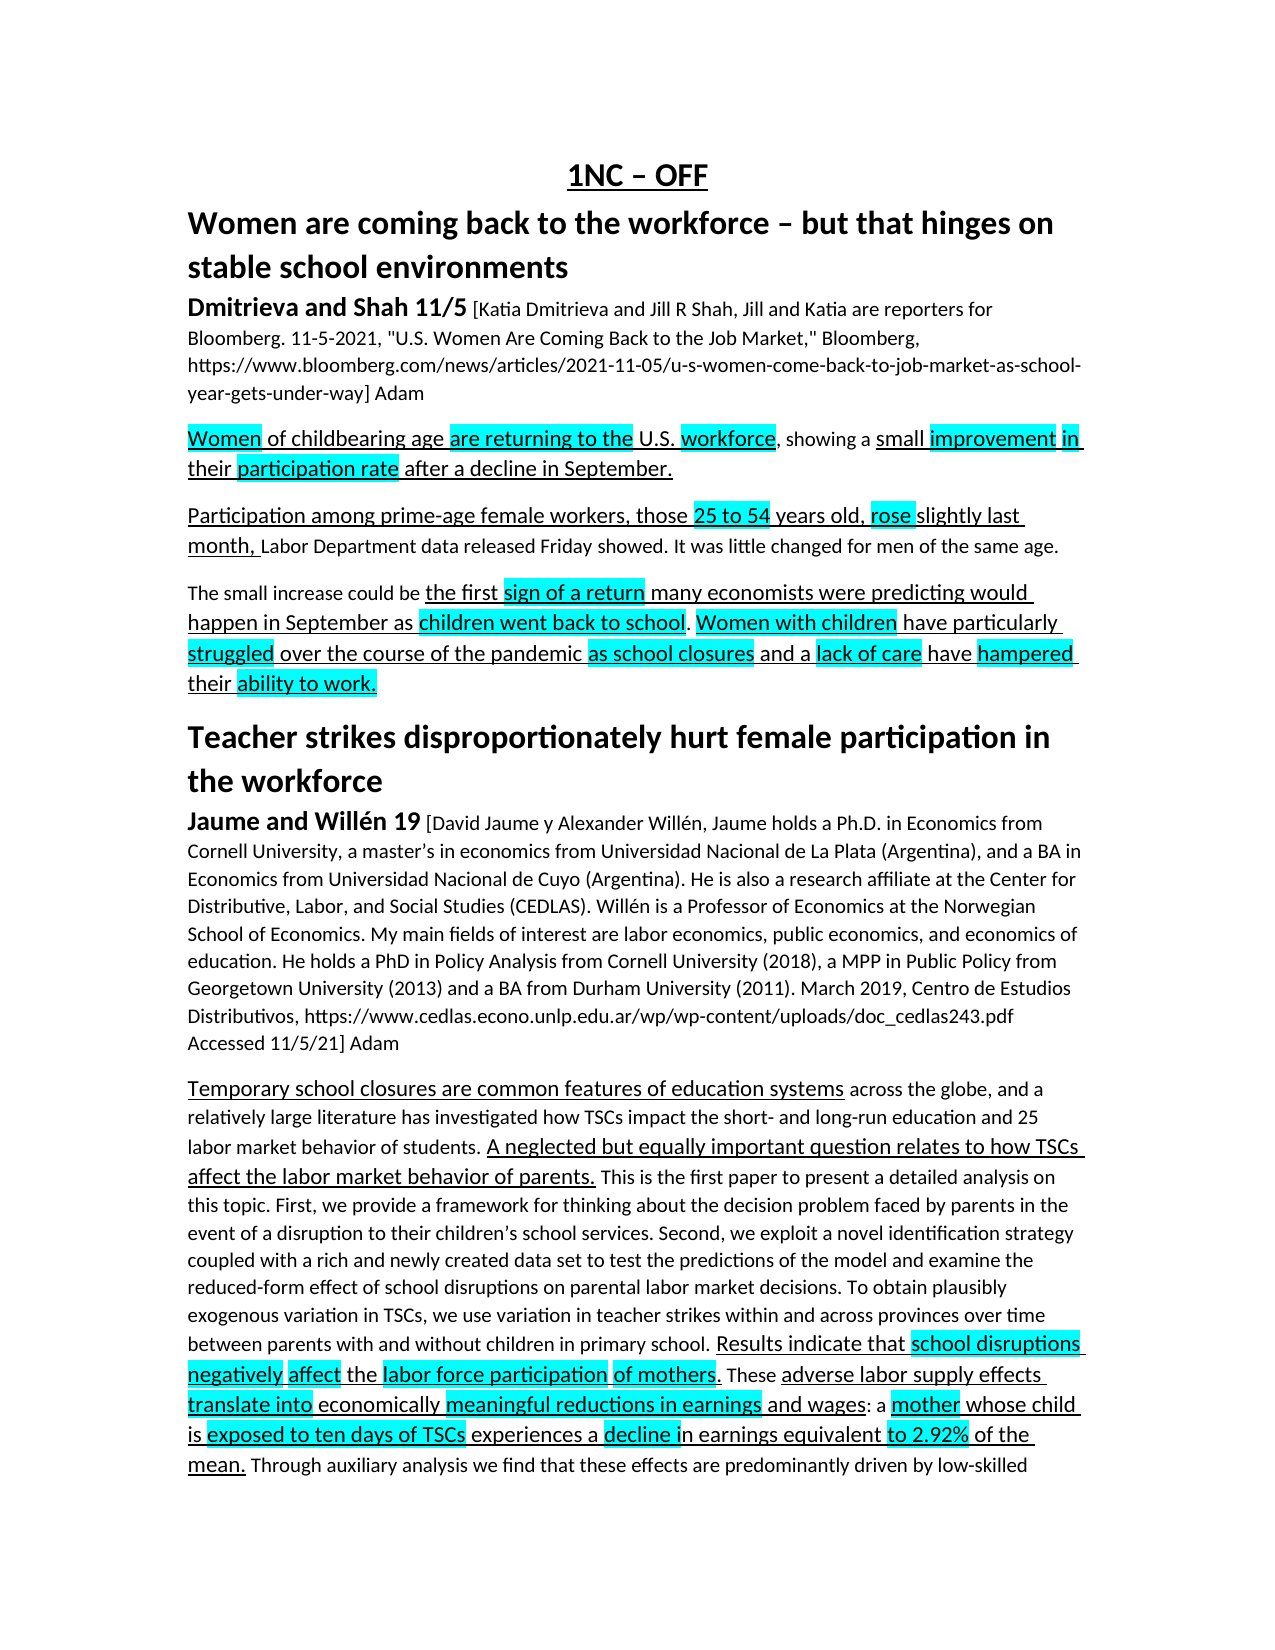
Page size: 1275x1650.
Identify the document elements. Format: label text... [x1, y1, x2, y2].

subtitle Women are coming back to the workforce – but that hinges on stable school environments [187, 202, 1087, 287]
text The small increase could be the first sign of a return many economists were predicting would happen in September as children went back to school. Women with children have particularly struggled over the course of the pandemic as school closures and a lack of care have hampered their ability to work. [187, 578, 1087, 697]
subtitle 1NC – OFF [187, 154, 1087, 195]
text Dmitrieva and Shah 11/5 [Katia Dmitrieva and Jill R Shah, Jill and Katia are reporters for Bloomberg. 11-5-2021, "U.S. Women Are Coming Back to the Job Market," Bloomberg, https://www.bloomberg.com/news/articles/2021-11-05/u-s-women-come-back-to-job-market-as-school-year-gets-under-way] Adam [187, 290, 1087, 405]
text Jaume and Willén 19 [David Jaume y Alexander Willén, Jaume holds a Ph.D. in Economics from Cornell University, a master’s in economics from Universidad Nacional de La Plata (Argentina), and a BA in Economics from Universidad Nacional de Cuyo (Argentina). He is also a research affiliate at the Center for Distributive, Labor, and Social Studies (CEDLAS). Willén is a Professor of Economics at the Norwegian School of Economics. My main fields of interest are labor economics, public economics, and economics of education. He holds a PhD in Policy Analysis from Cornell University (2018), a MPP in Public Policy from Georgetown University (2013) and a BA from Durham University (2011). March 2019, Centro de Estudios Distributivos, https://www.cedlas.econo.unlp.edu.ar/wp/wp-content/uploads/doc_cedlas243.pdf Accessed 11/5/21] Adam [187, 804, 1087, 1056]
subtitle Teacher strikes disproportionately hurt female participation in the workforce [187, 716, 1087, 800]
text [187, 1074, 1087, 1478]
text Women of childbearing age are returning to the U.S. workforce, showing a small improvement in their participation rate after a decline in September. [187, 424, 1087, 482]
text Participation among prime-age female workers, those 25 to 54 years old, rose slightly last month, Labor Department data released Friday showed. It was little changed for men of the same age. [187, 501, 1087, 559]
